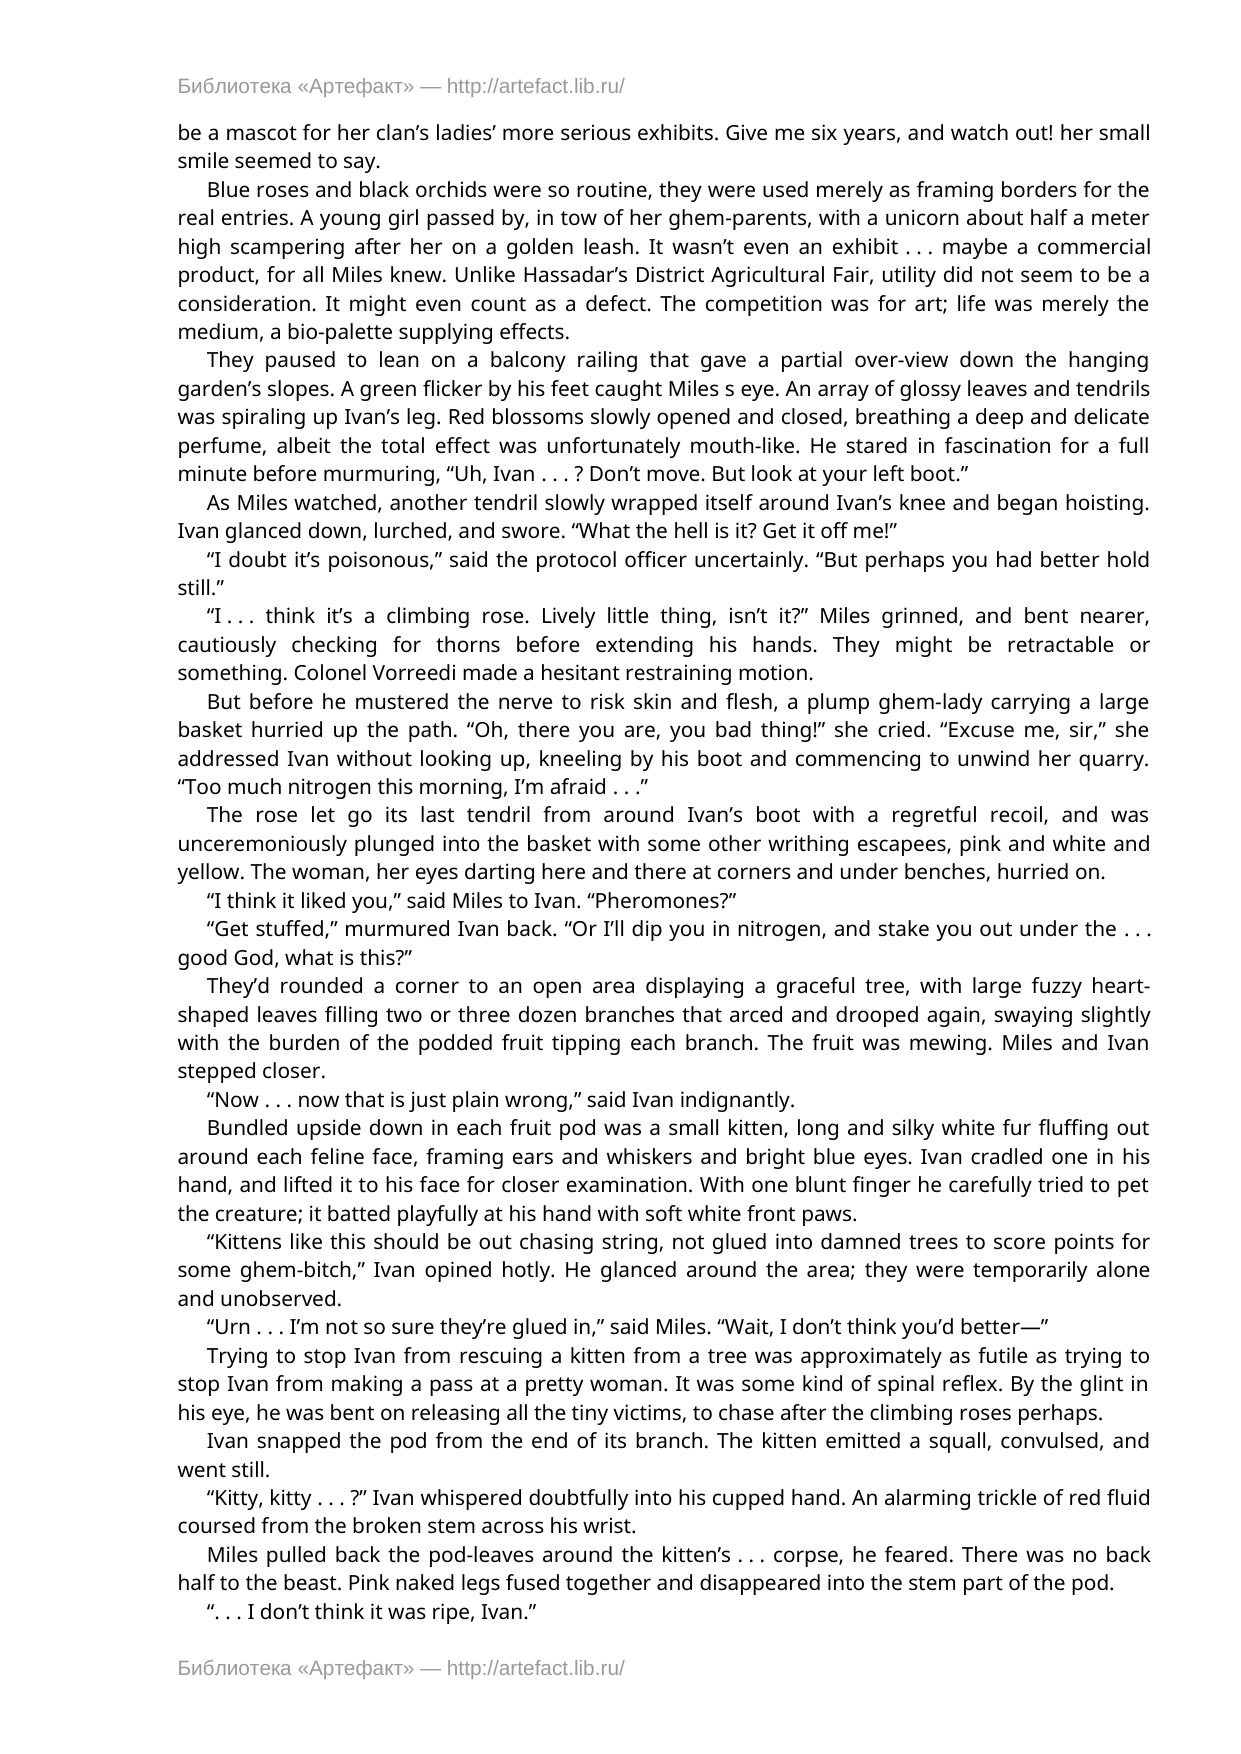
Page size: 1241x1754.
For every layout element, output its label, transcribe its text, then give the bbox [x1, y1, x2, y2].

text Bundled upside down in each fruit pod was a small kitten, long and silky white fur fluffing out around each feline face, framing ears and whiskers and bright blue eyes. Ivan cradled one in his hand, and lifted it to his face for closer examination. With one blunt finger he carefully tried to pet the creature; it batted playfully at his hand with soft white front paws. [177, 1113, 1152, 1227]
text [177, 118, 1152, 175]
text “I think it liked you,” said Miles to Ivan. “Pheromones?” [177, 886, 1152, 914]
text As Miles watched, another tendril slowly wrapped itself around Ivan’s knee and began hoisting. Ivan glanced down, lurched, and swore. “What the hell is it? Get it off me!” [177, 488, 1152, 545]
text They paused to lean on a balcony railing that gave a partial over-view down the hanging garden’s slopes. A green flicker by his feet caught Miles s eye. An array of glossy leaves and tendrils was spiraling up Ivan’s leg. Red blossoms slowly opened and closed, breathing a deep and delicate perfume, albeit the total effect was unfortunately mouth-like. He stared in fascination for a full minute before murmuring, “Uh, Ivan . . . ? Don’t move. But look at your left boot.” [177, 346, 1152, 488]
text Miles pulled back the pod-leaves around the kitten’s . . . corpse, he feared. There was no back half to the beast. Pink naked legs fused together and disappeared into the stem part of the pod. [177, 1540, 1152, 1597]
text “. . . I don’t think it was ripe, Ivan.” [177, 1597, 1152, 1625]
text Trying to stop Ivan from rescuing a kitten from a tree was approximately as futile as trying to stop Ivan from making a pass at a pretty woman. It was some kind of spinal reflex. By the glint in his eye, he was bent on releasing all the tiny victims, to chase after the climbing roses perhaps. [177, 1341, 1152, 1426]
text But before he mustered the nerve to risk skin and flesh, a plump ghem-lady carrying a large basket hurried up the path. “Oh, there you are, you bad thing!” she cried. “Excuse me, sir,” she addressed Ivan without looking up, kneeling by his boot and commencing to unwind her quarry. “Too much nitrogen this morning, I’m afraid . . .” [177, 687, 1152, 801]
text “I doubt it’s poisonous,” said the protocol officer uncertainly. “But perhaps you had better hold still.” [177, 545, 1152, 602]
text They’d rounded a corner to an open area displaying a graceful tree, with large fuzzy heart- shaped leaves filling two or three dozen branches that arced and drooped again, swaying slightly with the burden of the podded fruit tipping each branch. The fruit was mewing. Miles and Ivan stepped closer. [177, 971, 1152, 1085]
text “Urn . . . I’m not so sure they’re glued in,” said Miles. “Wait, I don’t think you’d better—” [177, 1312, 1152, 1341]
text “Now . . . now that is just plain wrong,” said Ivan indignantly. [177, 1085, 1152, 1113]
text Ivan snapped the pod from the end of its branch. The kitten emitted a squall, convulsed, and went still. [177, 1426, 1152, 1483]
text The rose let go its last tendril from around Ivan’s boot with a regretful recoil, and was unceremoniously plunged into the basket with some other writhing escapees, pink and white and yellow. The woman, her eyes darting here and there at corners and under benches, hurried on. [177, 801, 1152, 886]
text “Kittens like this should be out chasing string, not glued into damned trees to score points for some ghem-bitch,” Ivan opined hotly. He glanced around the area; they were temporarily alone and unobserved. [177, 1227, 1152, 1312]
text “I . . . think it’s a climbing rose. Lively little thing, isn’t it?” Miles grinned, and bent nearer, cautiously checking for thorns before extending his hands. They might be retractable or something. Colonel Vorreedi made a hesitant restraining motion. [177, 602, 1152, 687]
text Blue roses and black orchids were so routine, they were used merely as framing borders for the real entries. A young girl passed by, in tow of her ghem-parents, with a unicorn about half a meter high scampering after her on a golden leash. It wasn’t even an exhibit . . . maybe a commercial product, for all Miles knew. Unlike Hassadar’s District Agricultural Fair, utility did not seem to be a consideration. It might even count as a defect. The competition was for art; life was merely the medium, a bio-palette supplying effects. [177, 175, 1152, 346]
text “Get stuffed,” murmured Ivan back. “Or I’ll dip you in nitrogen, and stake you out under the . . . good God, what is this?” [177, 914, 1152, 971]
text “Kitty, kitty . . . ?” Ivan whispered doubtfully into his cupped hand. An alarming trickle of red fluid coursed from the broken stem across his wrist. [177, 1483, 1152, 1540]
